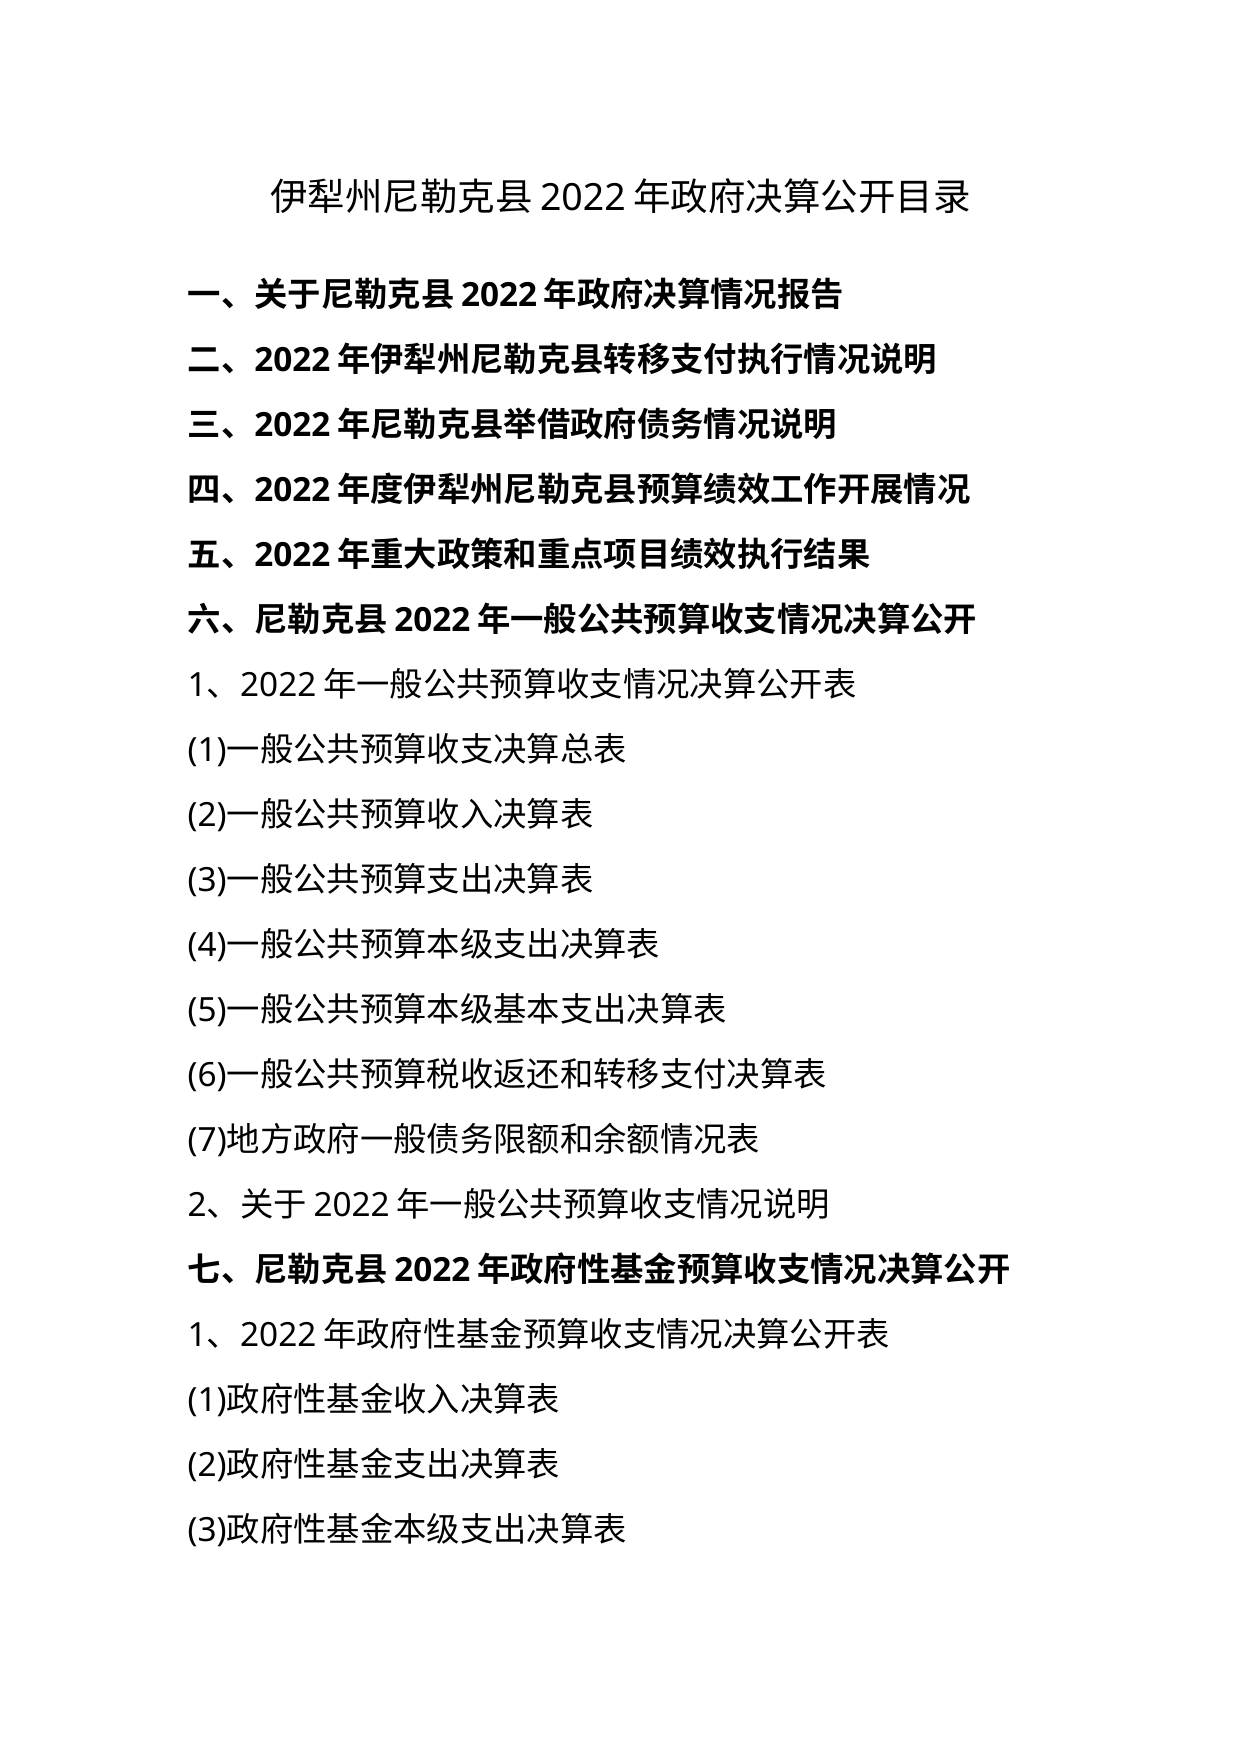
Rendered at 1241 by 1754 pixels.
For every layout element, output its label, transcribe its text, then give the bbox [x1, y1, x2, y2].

text (1)一般公共预算收支决算总表 [187, 714, 1053, 779]
text (6)一般公共预算税收返还和转移支付决算表 [187, 1039, 1053, 1104]
text 伊犁州尼勒克县2022年政府决算公开目录 [187, 162, 1053, 227]
text (3)政府性基金本级支出决算表 [187, 1494, 1053, 1559]
text 七、尼勒克县2022年政府性基金预算收支情况决算公开 [187, 1234, 1053, 1299]
text 三、2022年尼勒克县举借政府债务情况说明 [187, 389, 1053, 454]
text 2、关于2022年一般公共预算收支情况说明 [187, 1169, 1053, 1234]
text 六、尼勒克县2022年一般公共预算收支情况决算公开 [187, 584, 1053, 649]
text (7)地方政府一般债务限额和余额情况表 [187, 1104, 1053, 1169]
text 1、2022年一般公共预算收支情况决算公开表 [187, 649, 1053, 714]
text 四、2022年度伊犁州尼勒克县预算绩效工作开展情况 [187, 454, 1053, 519]
text 1、2022年政府性基金预算收支情况决算公开表 [187, 1299, 1053, 1364]
text 一、关于尼勒克县2022年政府决算情况报告 [187, 259, 1053, 324]
text (5)一般公共预算本级基本支出决算表 [187, 974, 1053, 1039]
text 五、2022年重大政策和重点项目绩效执行结果 [187, 519, 1053, 584]
list (1)政府性基金收入决算表 [187, 1364, 1053, 1429]
text (4)一般公共预算本级支出决算表 [187, 909, 1053, 974]
text 二、2022年伊犁州尼勒克县转移支付执行情况说明 [187, 324, 1053, 389]
text (3)一般公共预算支出决算表 [187, 844, 1053, 909]
text (2)一般公共预算收入决算表 [187, 779, 1053, 844]
list (2)政府性基金支出决算表 [187, 1429, 1053, 1494]
